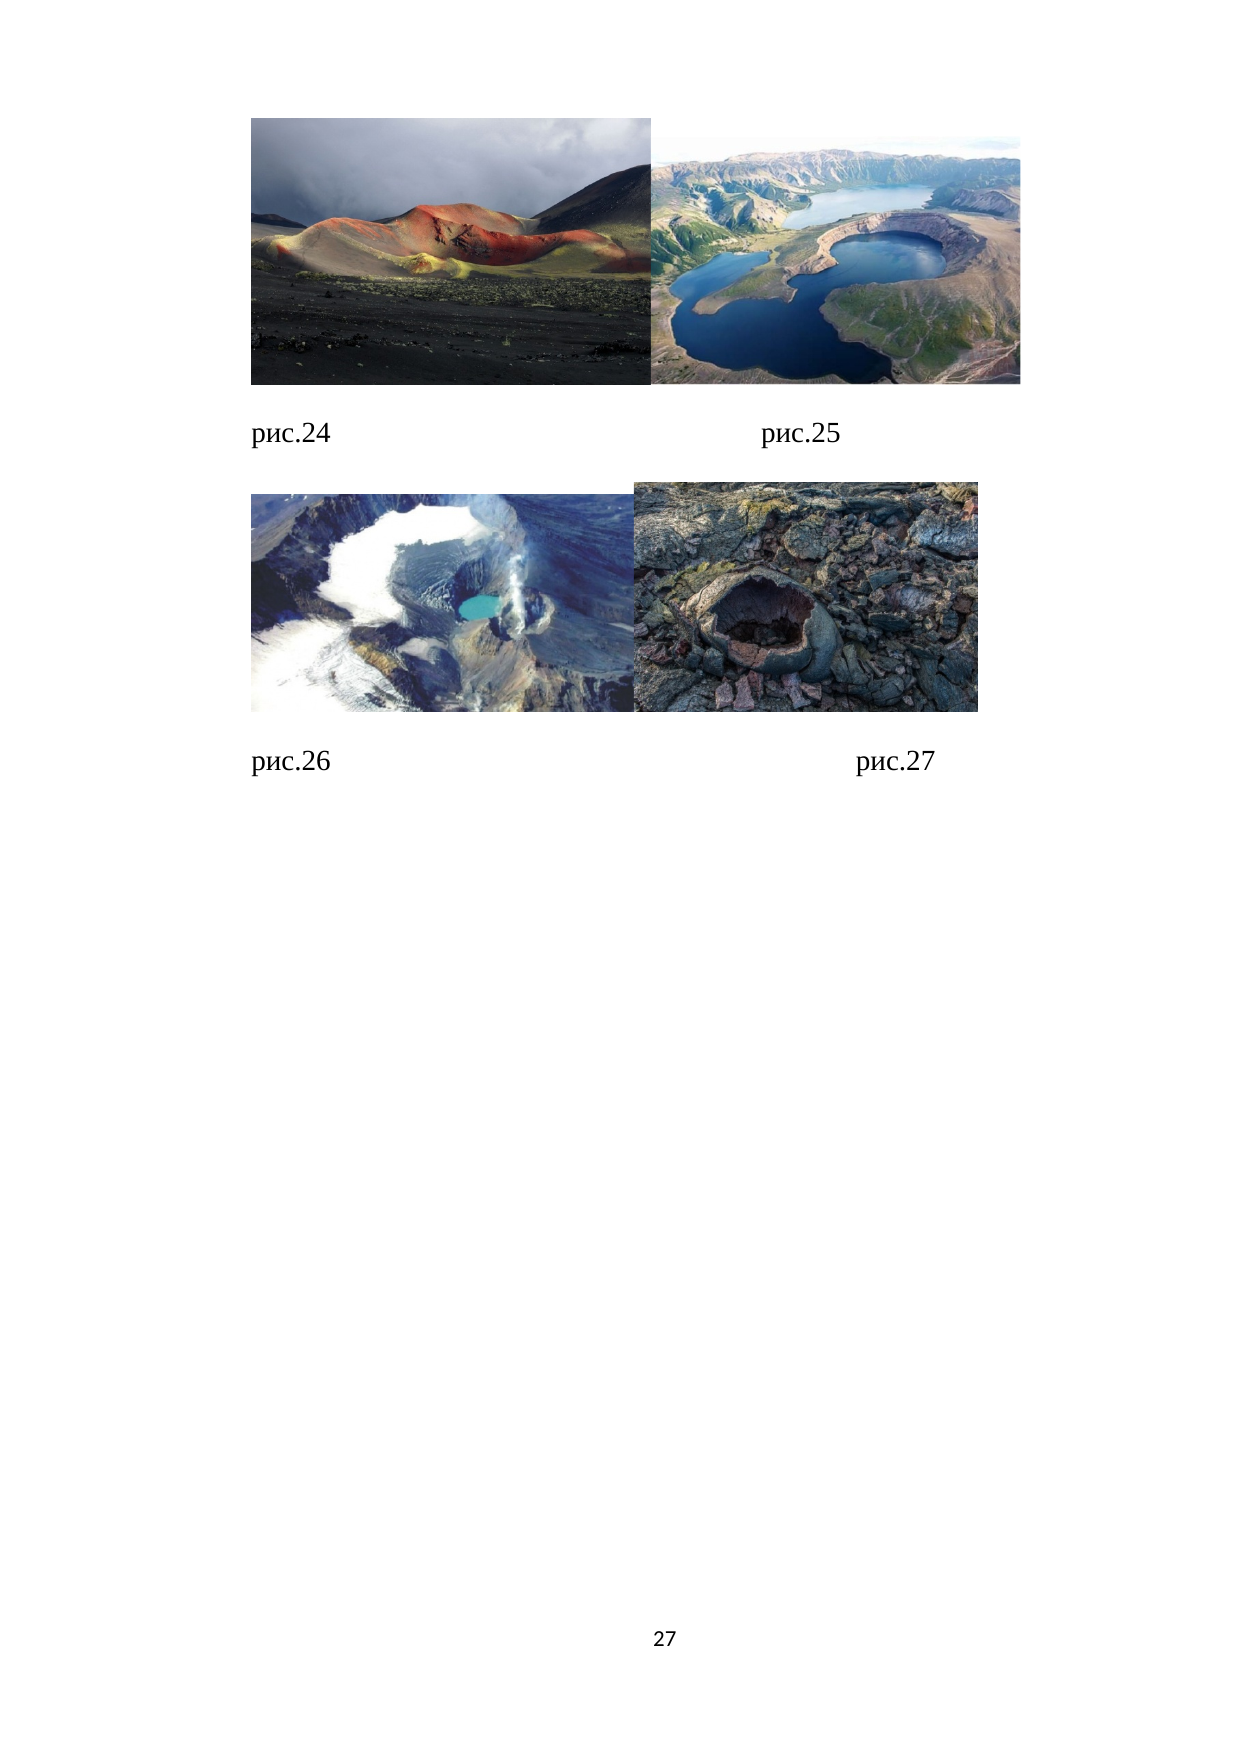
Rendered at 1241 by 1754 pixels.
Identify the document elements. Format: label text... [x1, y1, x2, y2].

picture [251, 118, 1021, 385]
picture [251, 482, 978, 712]
text рис.24 рис.25 [177, 415, 1152, 449]
text рис.26 рис.27 [177, 743, 1152, 776]
